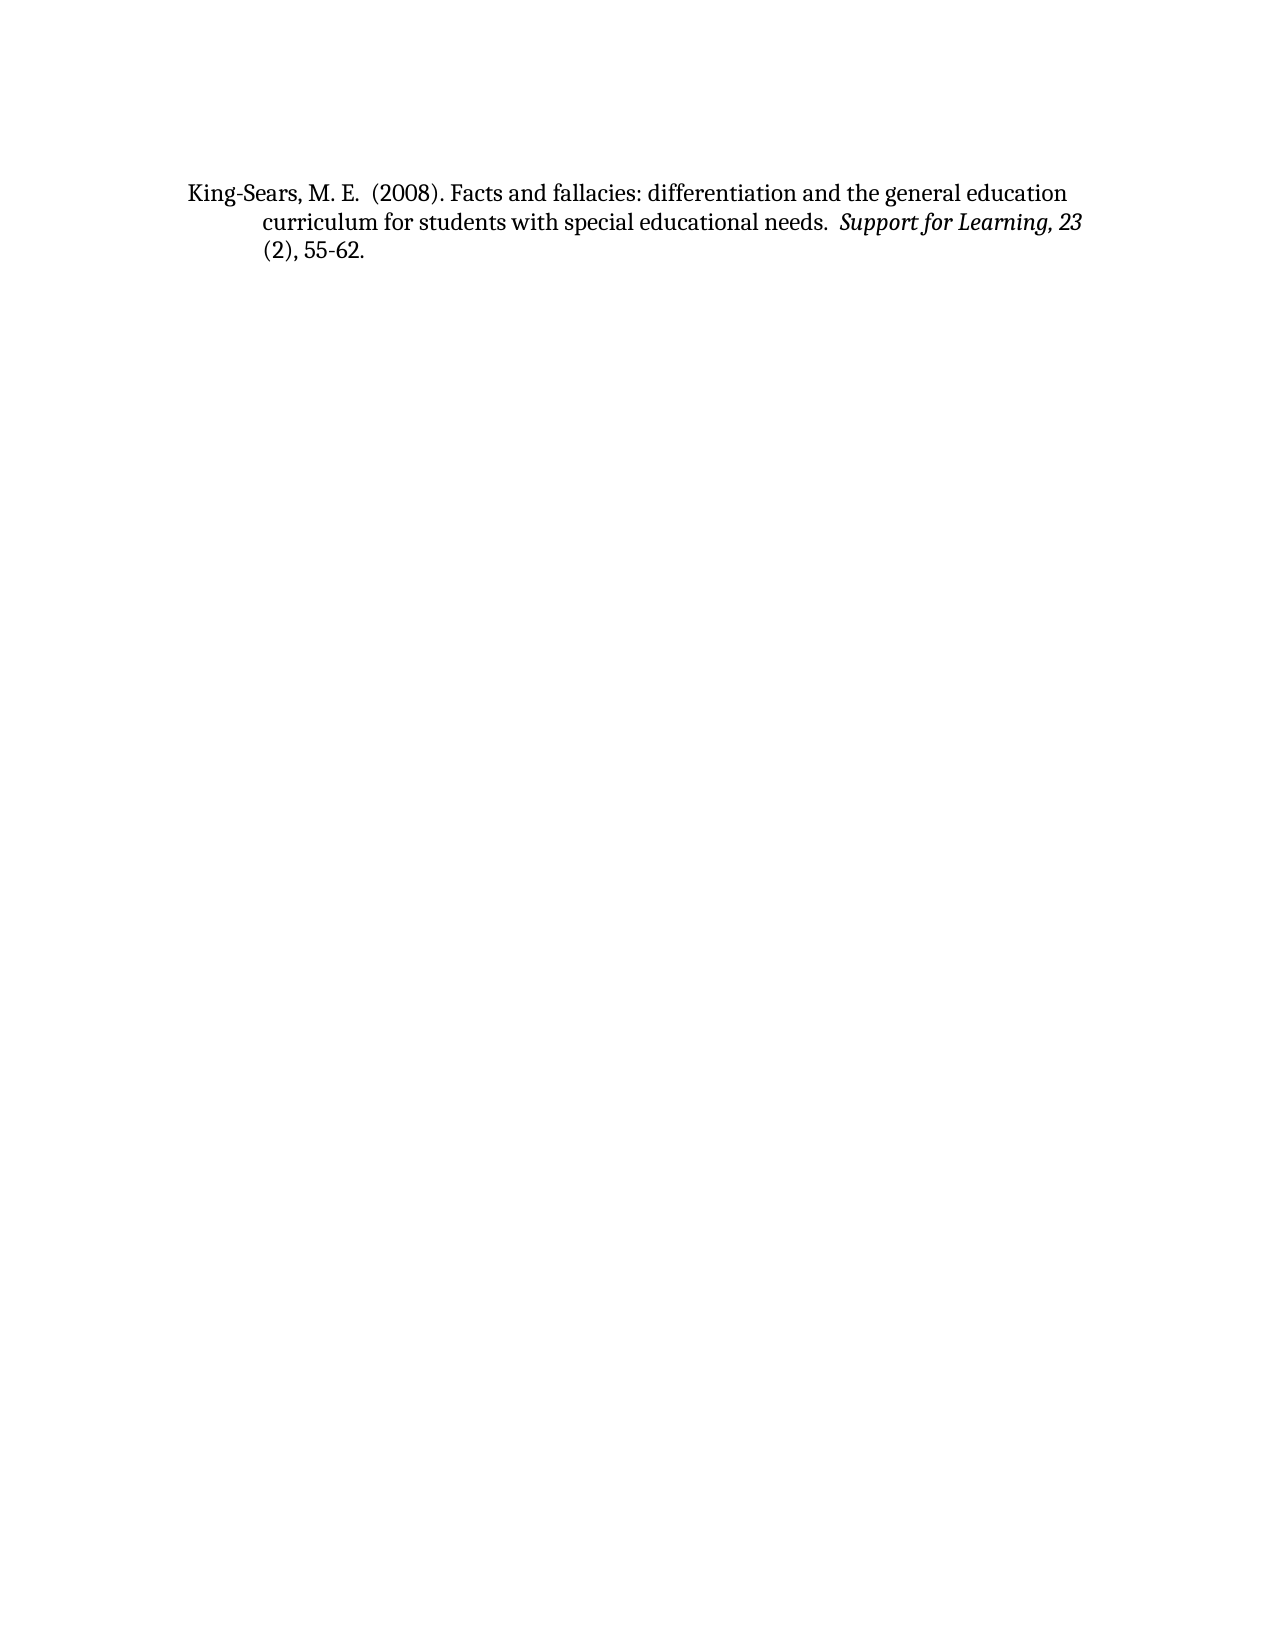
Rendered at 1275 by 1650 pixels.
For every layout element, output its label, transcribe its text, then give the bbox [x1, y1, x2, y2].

text King-Sears, M. E. (2008). Facts and fallacies: differentiation and the general education curriculum for students with special educational needs. Support for Learning, 23 (2), 55-62. [187, 179, 1087, 265]
